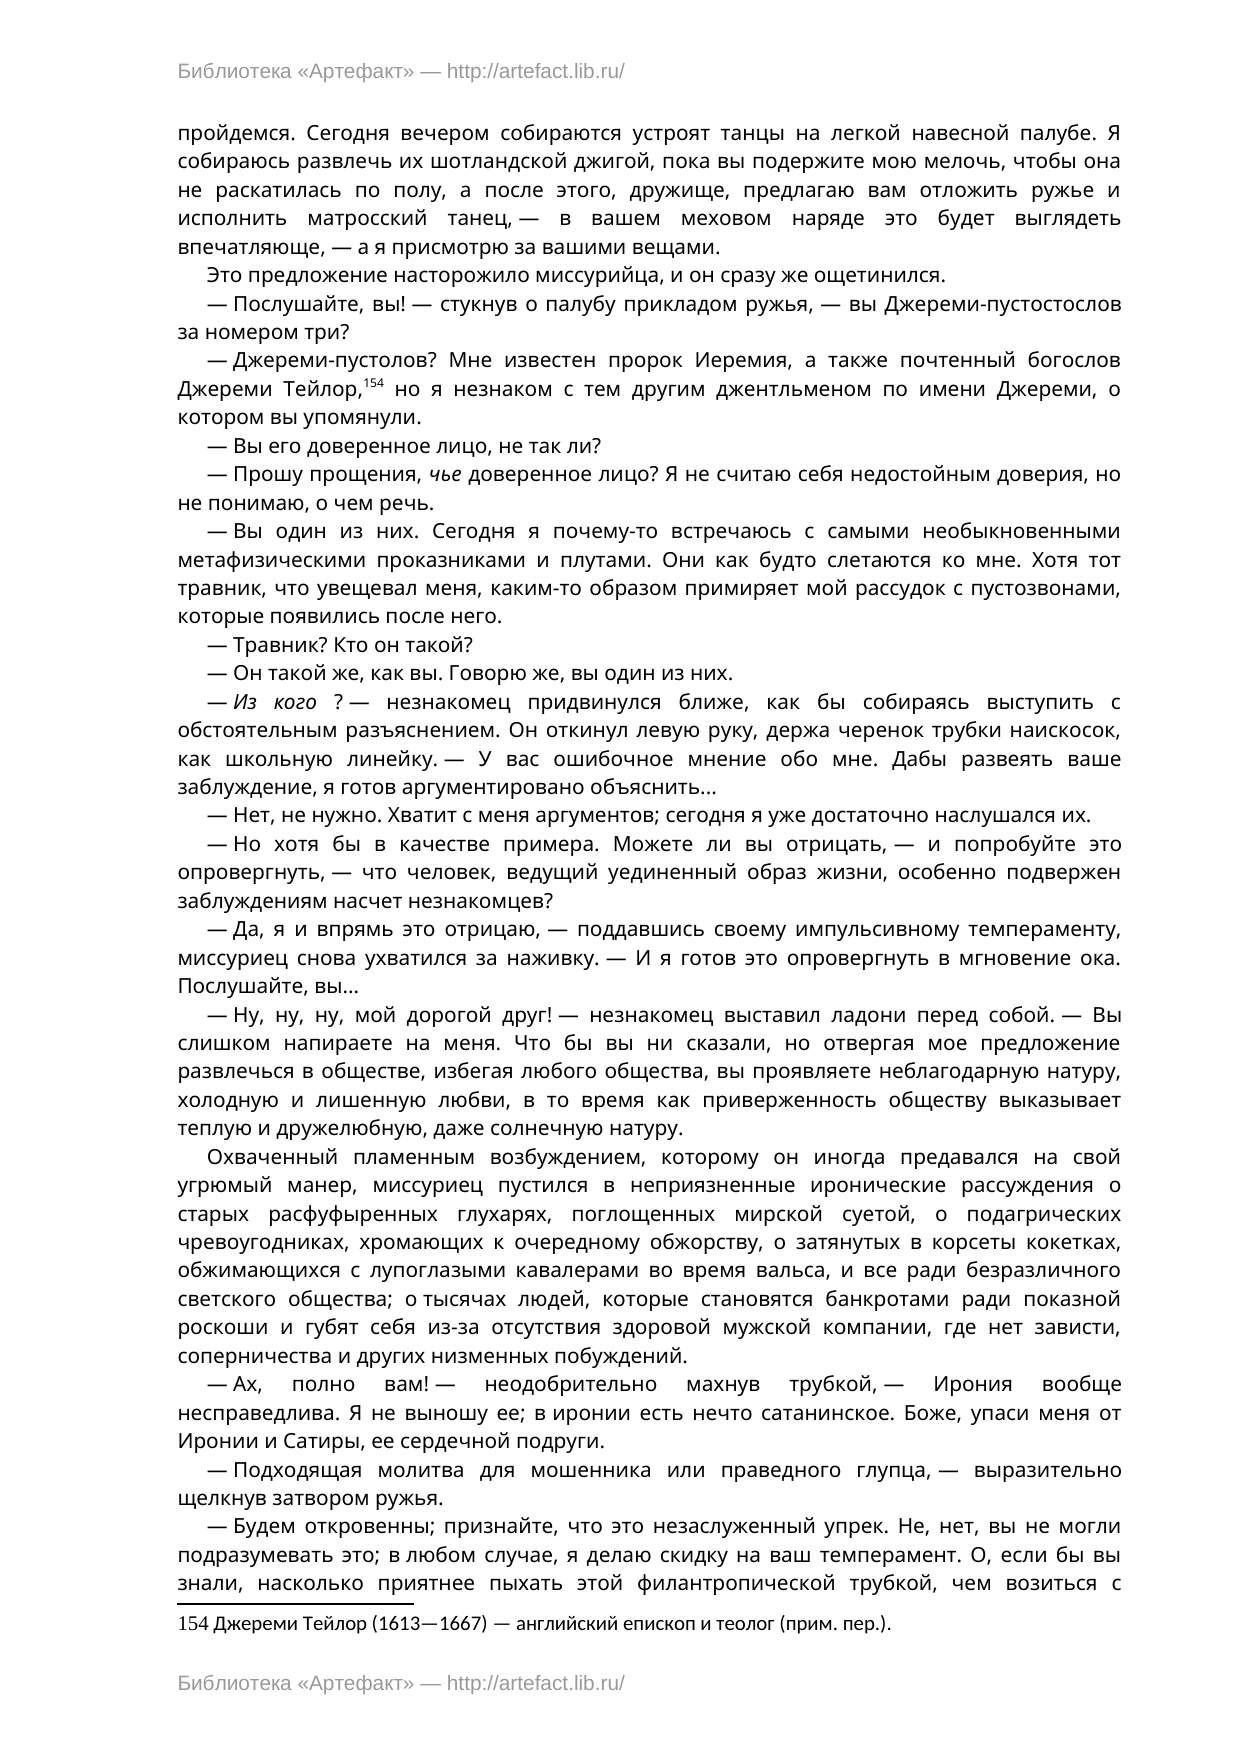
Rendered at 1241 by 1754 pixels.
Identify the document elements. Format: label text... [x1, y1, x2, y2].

text — Да, я и впрямь это отрицаю, — поддавшись своему импульсивному темпераменту, миссуриец снова ухватился за наживку. — И я готов это опровергнуть в мгновение ока. Послушайте, вы... [177, 914, 1122, 1000]
text — Ах, полно вам! — неодобрительно махнув трубкой, — Ирония вообще несправедлива. Я не выношу ее; в иронии есть нечто сатанинское. Боже, упаси меня от Иронии и Сатиры, ее сердечной подруги. [177, 1369, 1122, 1455]
text — Нет, не нужно. Хватит с меня аргументов; сегодня я уже достаточно наслушался их. [177, 801, 1122, 829]
text Это предложение насторожило миссурийца, и он сразу же ощетинился. [177, 260, 1122, 289]
text — Прошу прощения, чье доверенное лицо? Я не считаю себя недостойным доверия, но не понимаю, о чем речь. [177, 459, 1122, 516]
text — Он такой же, как вы. Говорю же, вы один из них. [177, 658, 1122, 687]
text — Вы его доверенное лицо, не так ли? [177, 431, 1122, 459]
text — Но хотя бы в качестве примера. Можете ли вы отрицать, — и попробуйте это опровергнуть, — что человек, ведущий уединенный образ жизни, особенно подвержен заблуждениям насчет незнакомцев? [177, 829, 1122, 914]
text — Ну, ну, ну, мой дорогой друг! — незнакомец выставил ладони перед собой. — Вы слишком напираете на меня. Что бы вы ни сказали, но отвергая мое предложение развлечься в обществе, избегая любого общества, вы проявляете неблагодарную натуру, холодную и лишенную любви, в то время как приверженность обществу выказывает теплую и дружелюбную, даже солнечную натуру. [177, 1000, 1122, 1142]
text — Подходящая молитва для мошенника или праведного глупца, — выразительно щелкнув затвором ружья. [177, 1455, 1122, 1512]
text — Джереми-пустолов? Мне известен пророк Иеремия, а также почтенный богослов Джереми Тейлор, но я незнаком с тем другим джентльменом по имени Джереми, о котором вы упомянули. [177, 346, 1122, 431]
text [177, 1512, 1122, 1597]
text — Из кого ? — незнакомец придвинулся ближе, как бы собираясь выступить с обстоятельным разъяснением. Он откинул левую руку, держа черенок трубки наискосок, как школьную линейку. — У вас ошибочное мнение обо мне. Дабы развеять ваше заблуждение, я готов аргументировано объяснить... [177, 687, 1122, 801]
text — Травник? Кто он такой? [177, 630, 1122, 658]
text — Вы один из них. Сегодня я почему-то встречаюсь с самыми необыкновенными метафизическими проказниками и плутами. Они как будто слетаются ко мне. Хотя тот травник, что увещевал меня, каким-то образом примиряет мой рассудок с пустозвонами, которые появились после него. [177, 516, 1122, 630]
text — Послушайте, вы! — стукнув о палубу прикладом ружья, — вы Джереми-пустостослов за номером три? [177, 289, 1122, 346]
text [177, 118, 1122, 260]
text Охваченный пламенным возбуждением, которому он иногда предавался на свой угрюмый манер, миссуриец пустился в неприязненные иронические рассуждения о старых расфуфыренных глухарях, поглощенных мирской суетой, о подагрических чревоугодниках, хромающих к очередному обжорству, о затянутых в корсеты кокетках, обжимающихся с лупоглазыми кавалерами во время вальса, и все ради безразличного светского общества; о тысячах людей, которые становятся банкротами ради показной роскоши и губят себя из-за отсутствия здоровой мужской компании, где нет зависти, соперничества и других низменных побуждений. [177, 1142, 1122, 1369]
